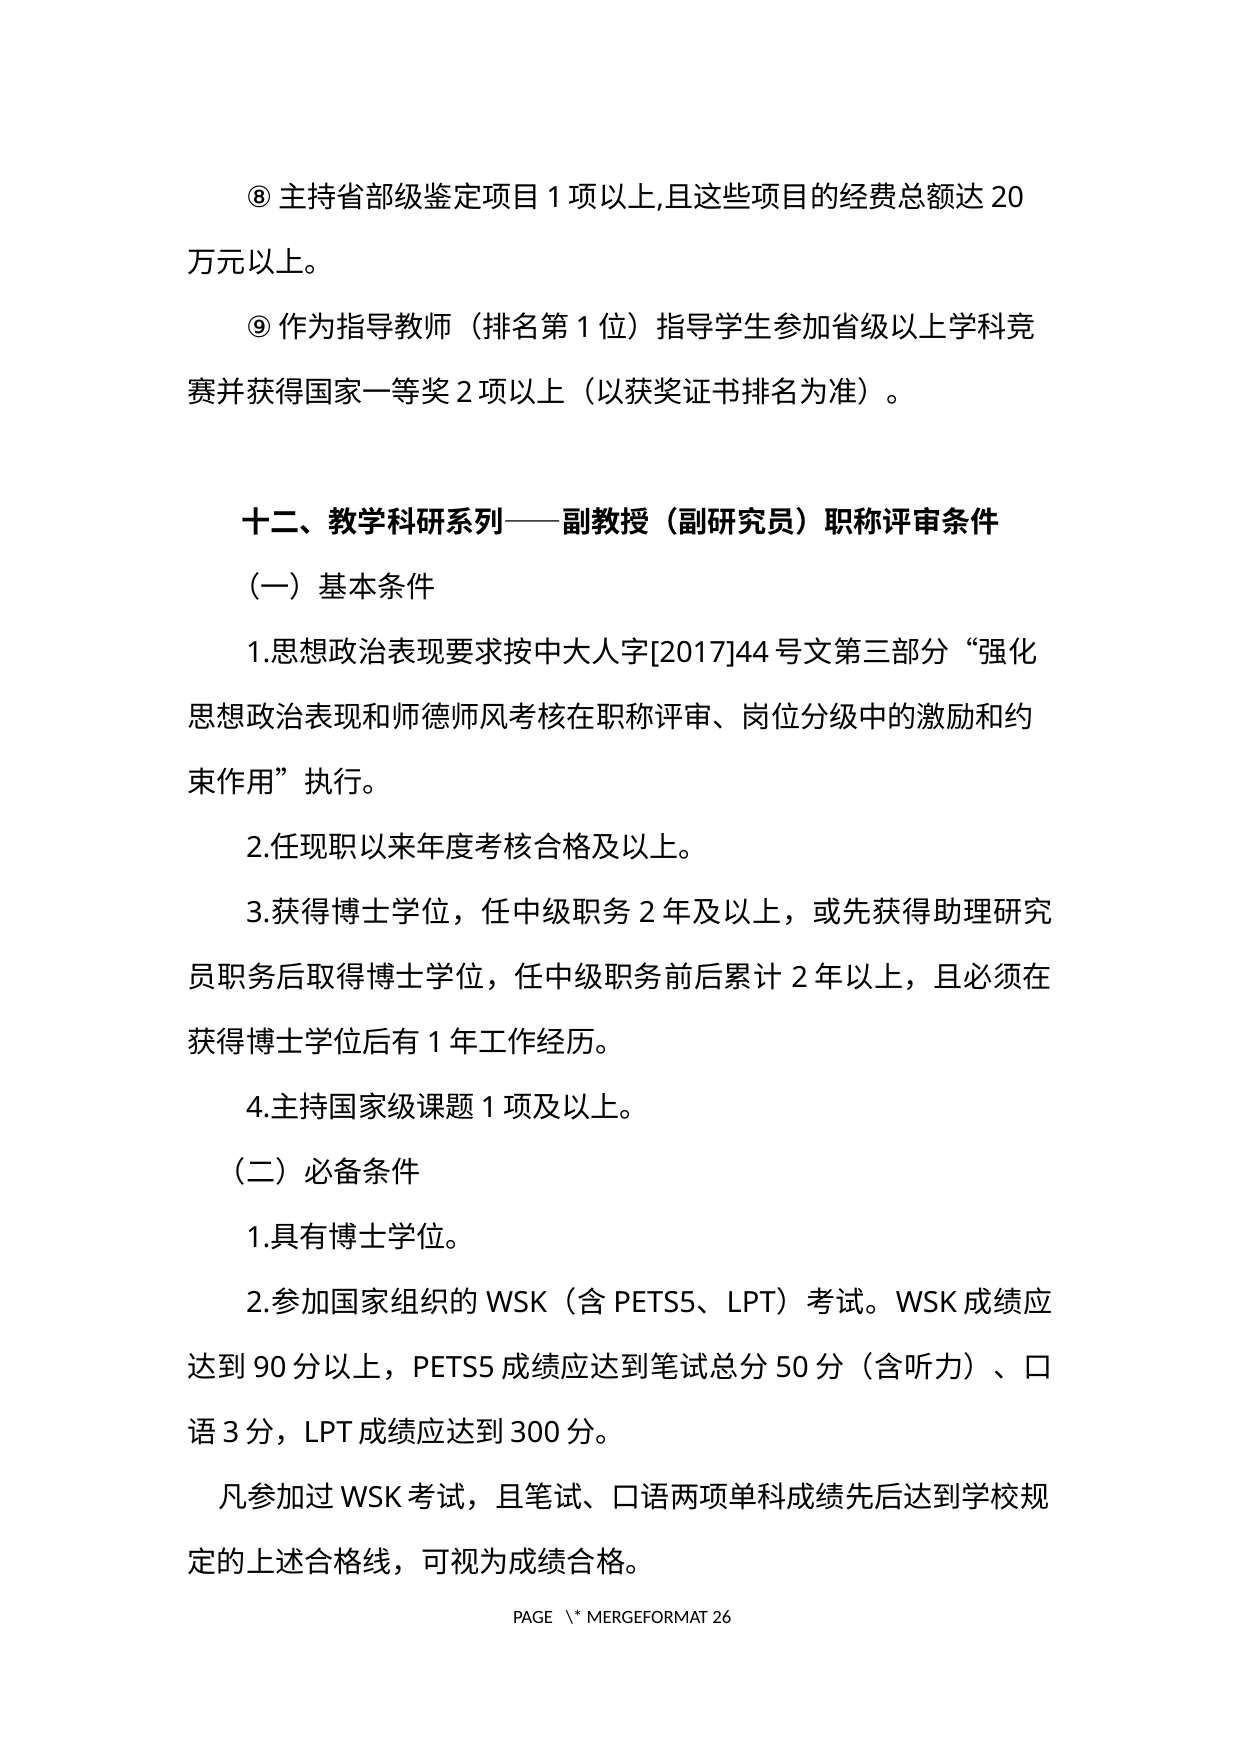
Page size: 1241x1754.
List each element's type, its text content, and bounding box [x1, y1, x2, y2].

text （二）必备条件 [187, 1137, 1053, 1202]
text 2.参加国家组织的WSK（含PETS5、LPT）考试。WSK成绩应达到90分以上，PETS5成绩应达到笔试总分50分（含听力）、口语3分，LPT成绩应达到300分。 [187, 1267, 1053, 1462]
text 3.获得博士学位，任中级职务2年及以上，或先获得助理研究员职务后取得博士学位，任中级职务前后累计2年以上，且必须在获得博士学位后有1年工作经历。 [187, 877, 1053, 1072]
text 1.思想政治表现要求按中大人字[2017]44号文第三部分“强化思想政治表现和师德师风考核在职称评审、岗位分级中的激励和约束作用”执行。 [187, 617, 1053, 812]
text 凡参加过WSK考试，且笔试、口语两项单科成绩先后达到学校规定的上述合格线，可视为成绩合格。 [187, 1462, 1053, 1592]
text ⑧主持省部级鉴定项目1项以上,且这些项目的经费总额达20万元以上。 [187, 162, 1053, 292]
text 4.主持国家级课题1项及以上。 [187, 1072, 1053, 1137]
text ⑨作为指导教师（排名第1位）指导学生参加省级以上学科竞赛并获得国家一等奖2项以上（以获奖证书排名为准）。 [187, 292, 1053, 422]
text 十二、教学科研系列——副教授（副研究员）职称评审条件 [187, 487, 1053, 552]
text 1.具有博士学位。 [187, 1202, 1053, 1267]
text 2.任现职以来年度考核合格及以上。 [187, 812, 1053, 877]
text （一）基本条件 [187, 552, 1053, 617]
